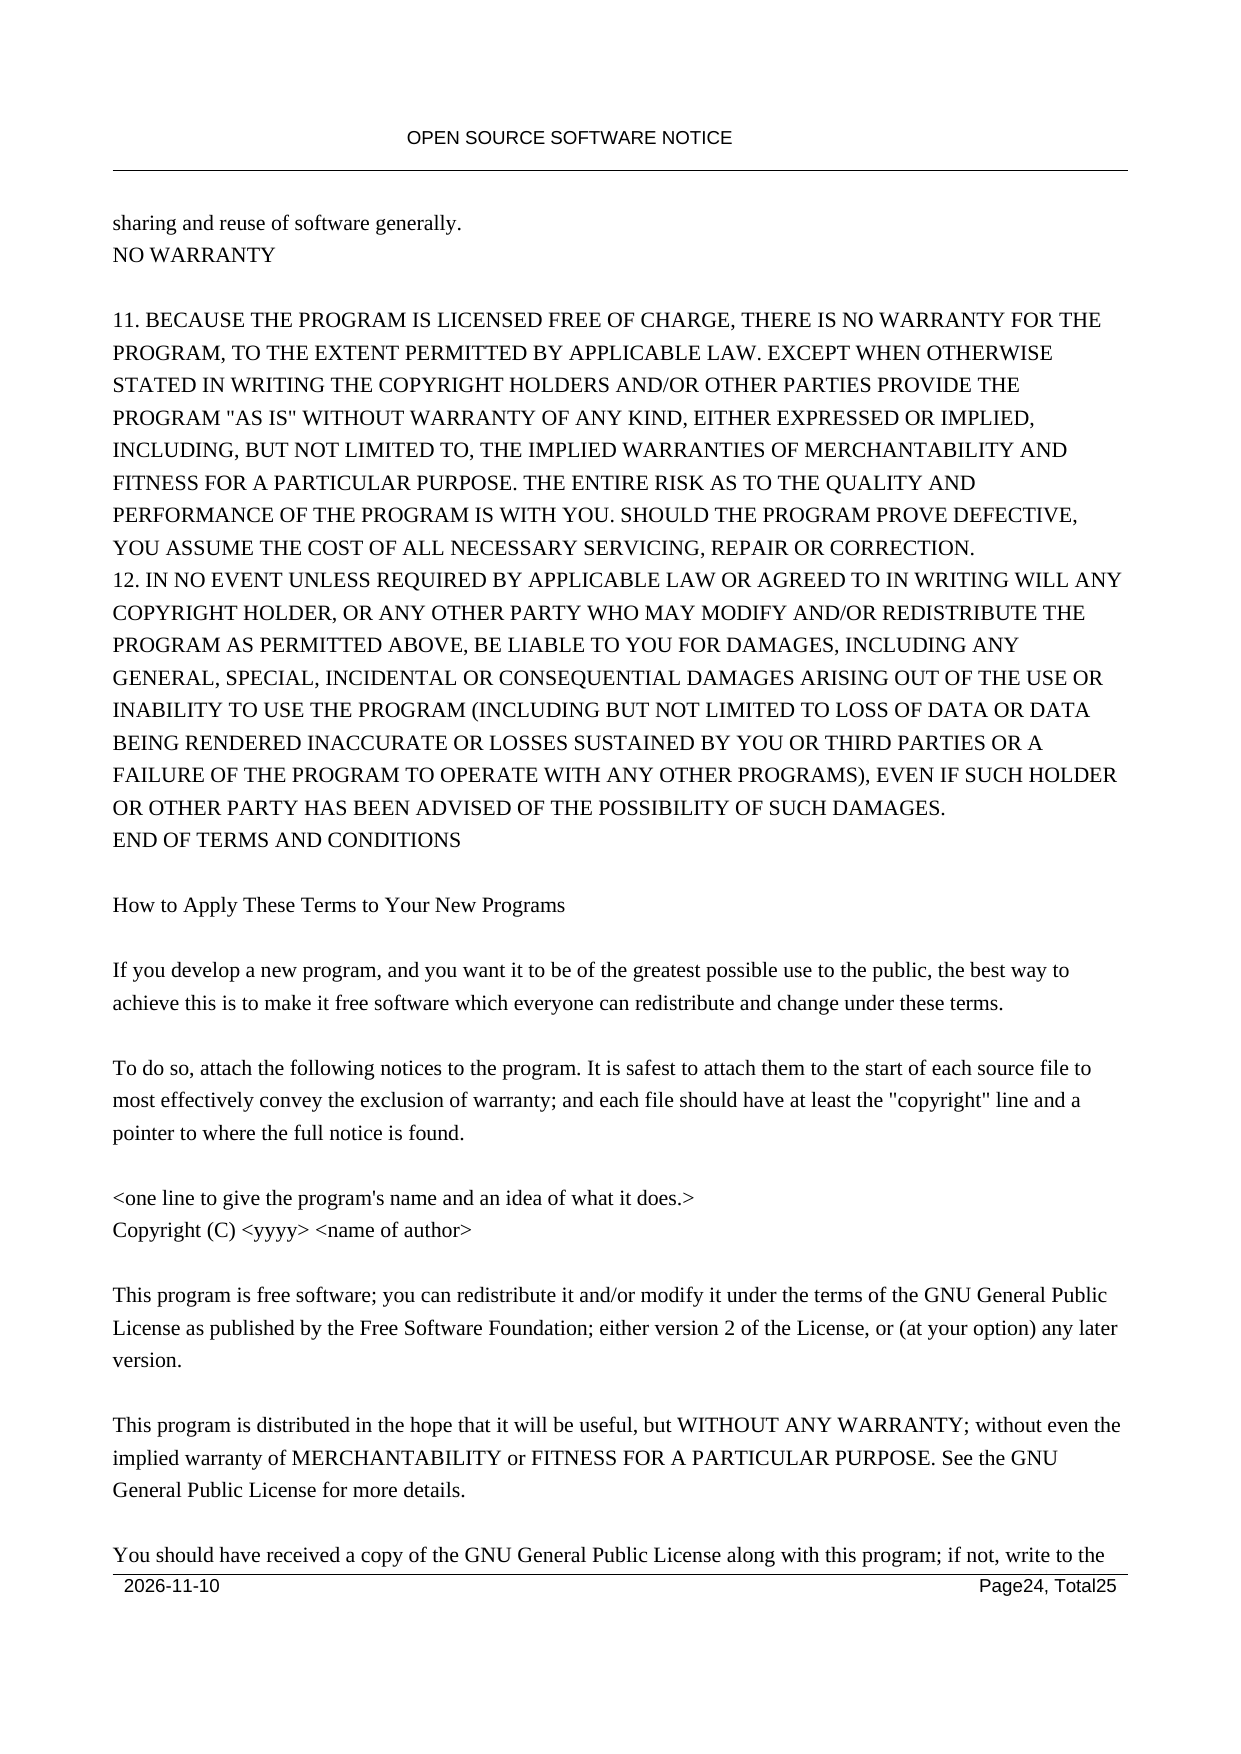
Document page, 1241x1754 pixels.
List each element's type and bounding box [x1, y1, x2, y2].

text [112, 206, 1128, 1571]
